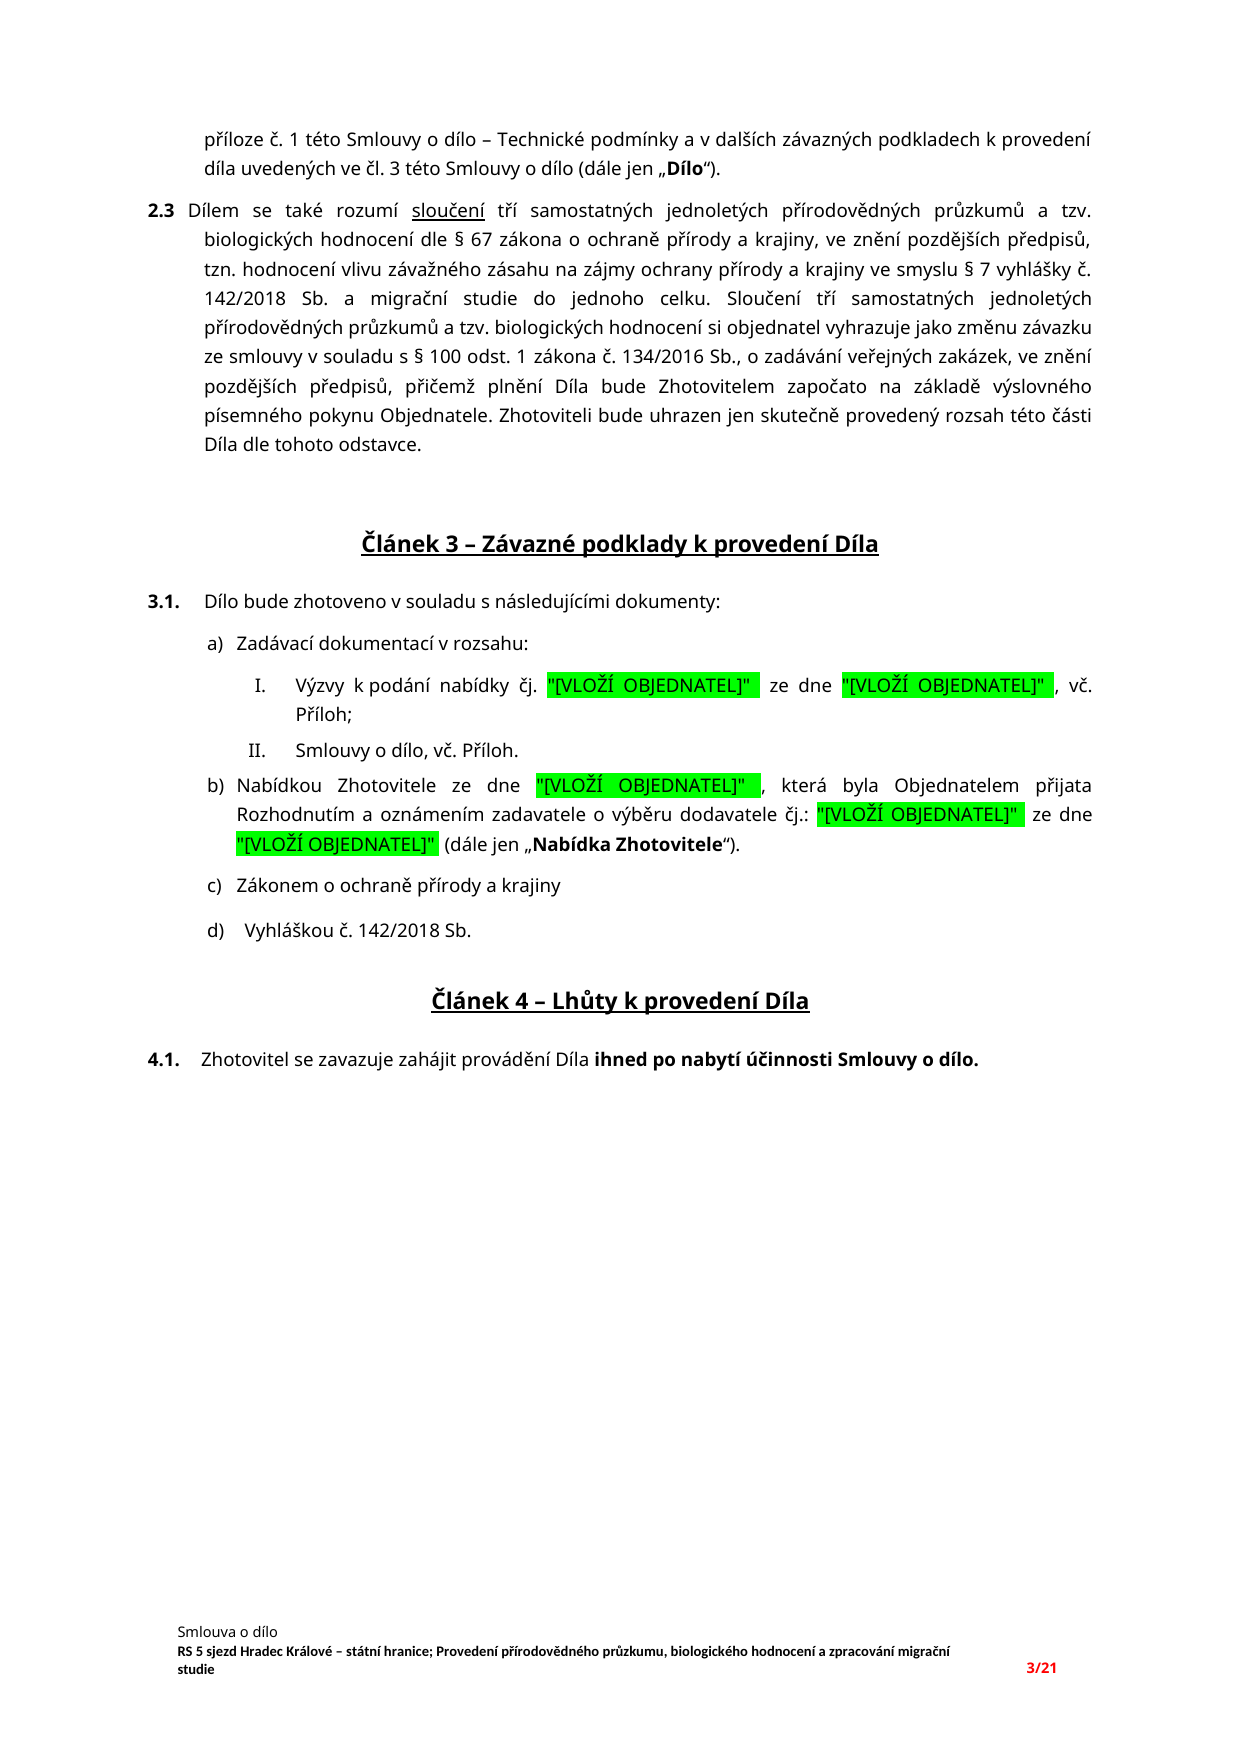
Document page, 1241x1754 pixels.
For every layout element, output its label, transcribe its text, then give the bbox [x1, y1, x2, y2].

subtitle Článek 3 – Závazné podklady k provedení Díla [148, 528, 1092, 559]
list Zákonem o ochraně přírody a krajiny [207, 873, 1092, 898]
text 3.1. Dílo bude zhotoveno v souladu s následujícími dokumenty: [148, 588, 1092, 614]
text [148, 126, 1092, 181]
list Zadávací dokumentací v rozsahu: [207, 630, 1092, 656]
list Výzvy k podání nabídky čj. ze dne , vč. Příloh; [266, 672, 1092, 727]
list Vyhláškou č. 142/2018 Sb. [207, 914, 1092, 943]
list Nabídkou Zhotovitele ze dne , která byla Objednatelem přijata Rozhodnutím a oznámením zadavatele o výběru dodavatele čj.: ze dne (dále jen „Nabídka Zhotovitele“). [207, 772, 1092, 856]
subtitle Článek 4 – Lhůty k provedení Díla [148, 985, 1092, 1016]
text 2.3 Dílem se také rozumí sloučení tří samostatných jednoletých přírodovědných průzkumů a tzv. biologických hodnocení dle § 67 zákona o ochraně přírody a krajiny, ve znění pozdějších předpisů, tzn. hodnocení vlivu závažného zásahu na zájmy ochrany přírody a krajiny ve smyslu § 7 vyhlášky č. 142/2018 Sb. a migrační studie do jednoho celku. Sloučení tří samostatných jednoletých přírodovědných průzkumů a tzv. biologických hodnocení si objednatel vyhrazuje jako změnu závazku ze smlouvy v souladu s § 100 odst. 1 zákona č. 134/2016 Sb., o zadávání veřejných zakázek, ve znění pozdějších předpisů, přičemž plnění Díla bude Zhotovitelem započato na základě výslovného písemného pokynu Objednatele. Zhotoviteli bude uhrazen jen skutečně provedený rozsah této části Díla dle tohoto odstavce. [148, 197, 1092, 457]
list Smlouvy o dílo, vč. Příloh. [266, 737, 1092, 762]
list Zhotovitel se zavazuje zahájit provádění Díla ihned po nabytí účinnosti Smlouvy o dílo. [148, 1046, 1092, 1071]
